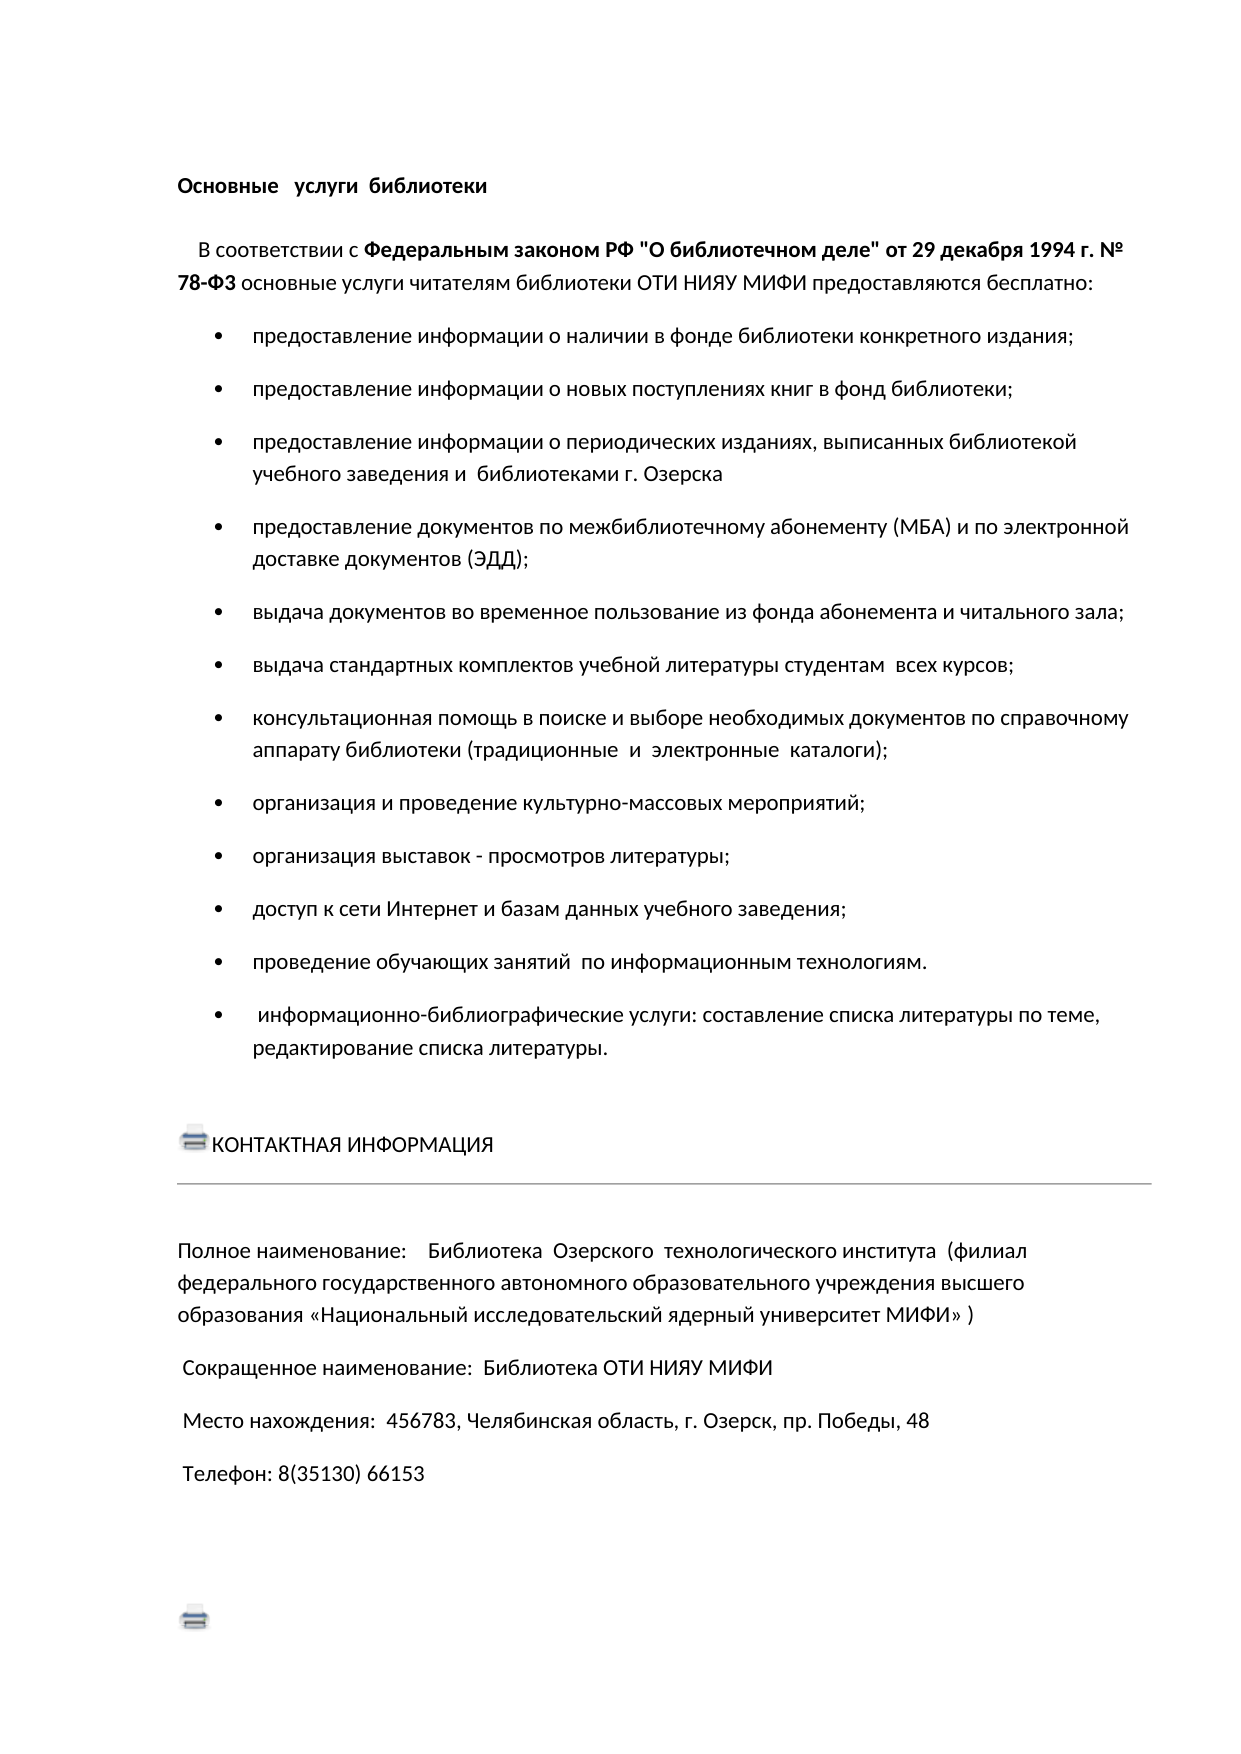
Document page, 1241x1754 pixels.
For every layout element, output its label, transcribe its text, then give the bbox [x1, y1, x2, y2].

picture [177, 1597, 212, 1632]
list выдача документов во временное пользование из фонда абонемента и читального зала; [215, 597, 1152, 625]
text КОНТАКТНАЯ ИНФОРМАЦИЯ [177, 1086, 1152, 1158]
text Место нахождения: 456783, Челябинская область, г. Озерск, пр. Победы, 48 [177, 1406, 1152, 1434]
text Полное наименование: Библиотека Озерского технологического института (филиал федерального государственного автономного образовательного учреждения высшего образования «Национальный исследовательский ядерный университет МИФИ» ) [177, 1236, 1152, 1328]
list предоставление информации о наличии в фонде библиотеки конкретного издания; [215, 321, 1152, 349]
picture [177, 1117, 212, 1153]
list предоставление информации о новых поступлениях книг в фонд библиотеки; [215, 374, 1152, 402]
text Сокращенное наименование: Библиотека ОТИ НИЯУ МИФИ [177, 1353, 1152, 1381]
list информационно-библиографические услуги: составление списка литературы по теме, редактирование списка литературы. [215, 1001, 1152, 1061]
list организация и проведение культурно-массовых мероприятий; [215, 788, 1152, 816]
list проведение обучающих занятий по информационным технологиям. [215, 947, 1152, 976]
text Основные услуги библиотеки В соответствии с Федеральным законом РФ "О библиотечном деле" от 29 декабря 1994 г. № 78-Ф3 основные услуги читателям библиотеки ОТИ НИЯУ МИФИ предоставляются бесплатно: [177, 171, 1152, 296]
list выдача стандартных комплектов учебной литературы студентам всех курсов; [215, 650, 1152, 678]
list предоставление документов по межбиблиотечному абонементу (МБА) и по электронной доставке документов (ЭДД); [215, 512, 1152, 572]
list доступ к сети Интернет и базам данных учебного заведения; [215, 894, 1152, 922]
text Телефон: 8(35130) 66153 [177, 1459, 1152, 1487]
list организация выставок - просмотров литературы; [215, 841, 1152, 869]
list консультационная помощь в поиске и выборе необходимых документов по справочному аппарату библиотеки (традиционные и электронные каталоги); [215, 703, 1152, 763]
list предоставление информации о периодических изданиях, выписанных библиотекой учебного заведения и библиотеками г. Озерска [215, 427, 1152, 487]
